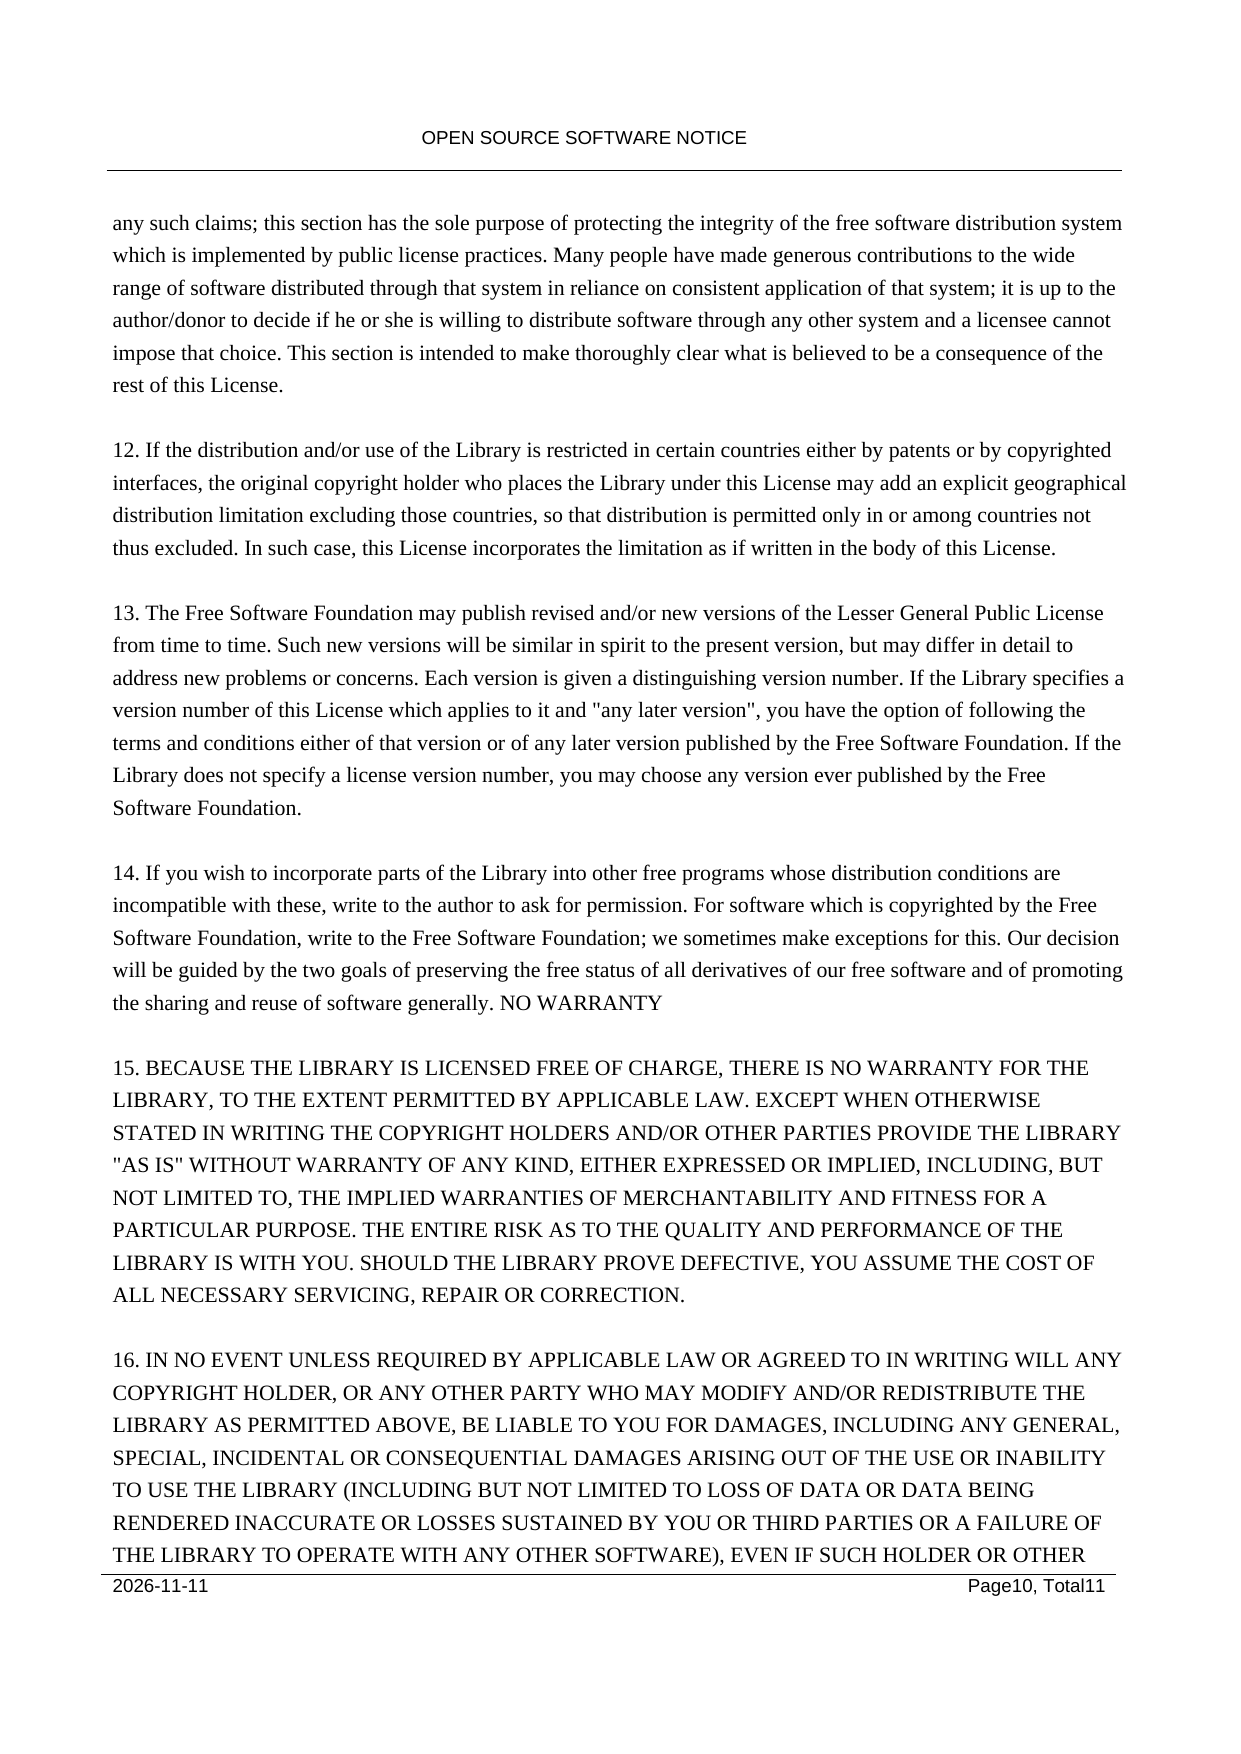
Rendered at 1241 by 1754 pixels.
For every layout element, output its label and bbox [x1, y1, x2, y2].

text [112, 206, 1128, 1571]
